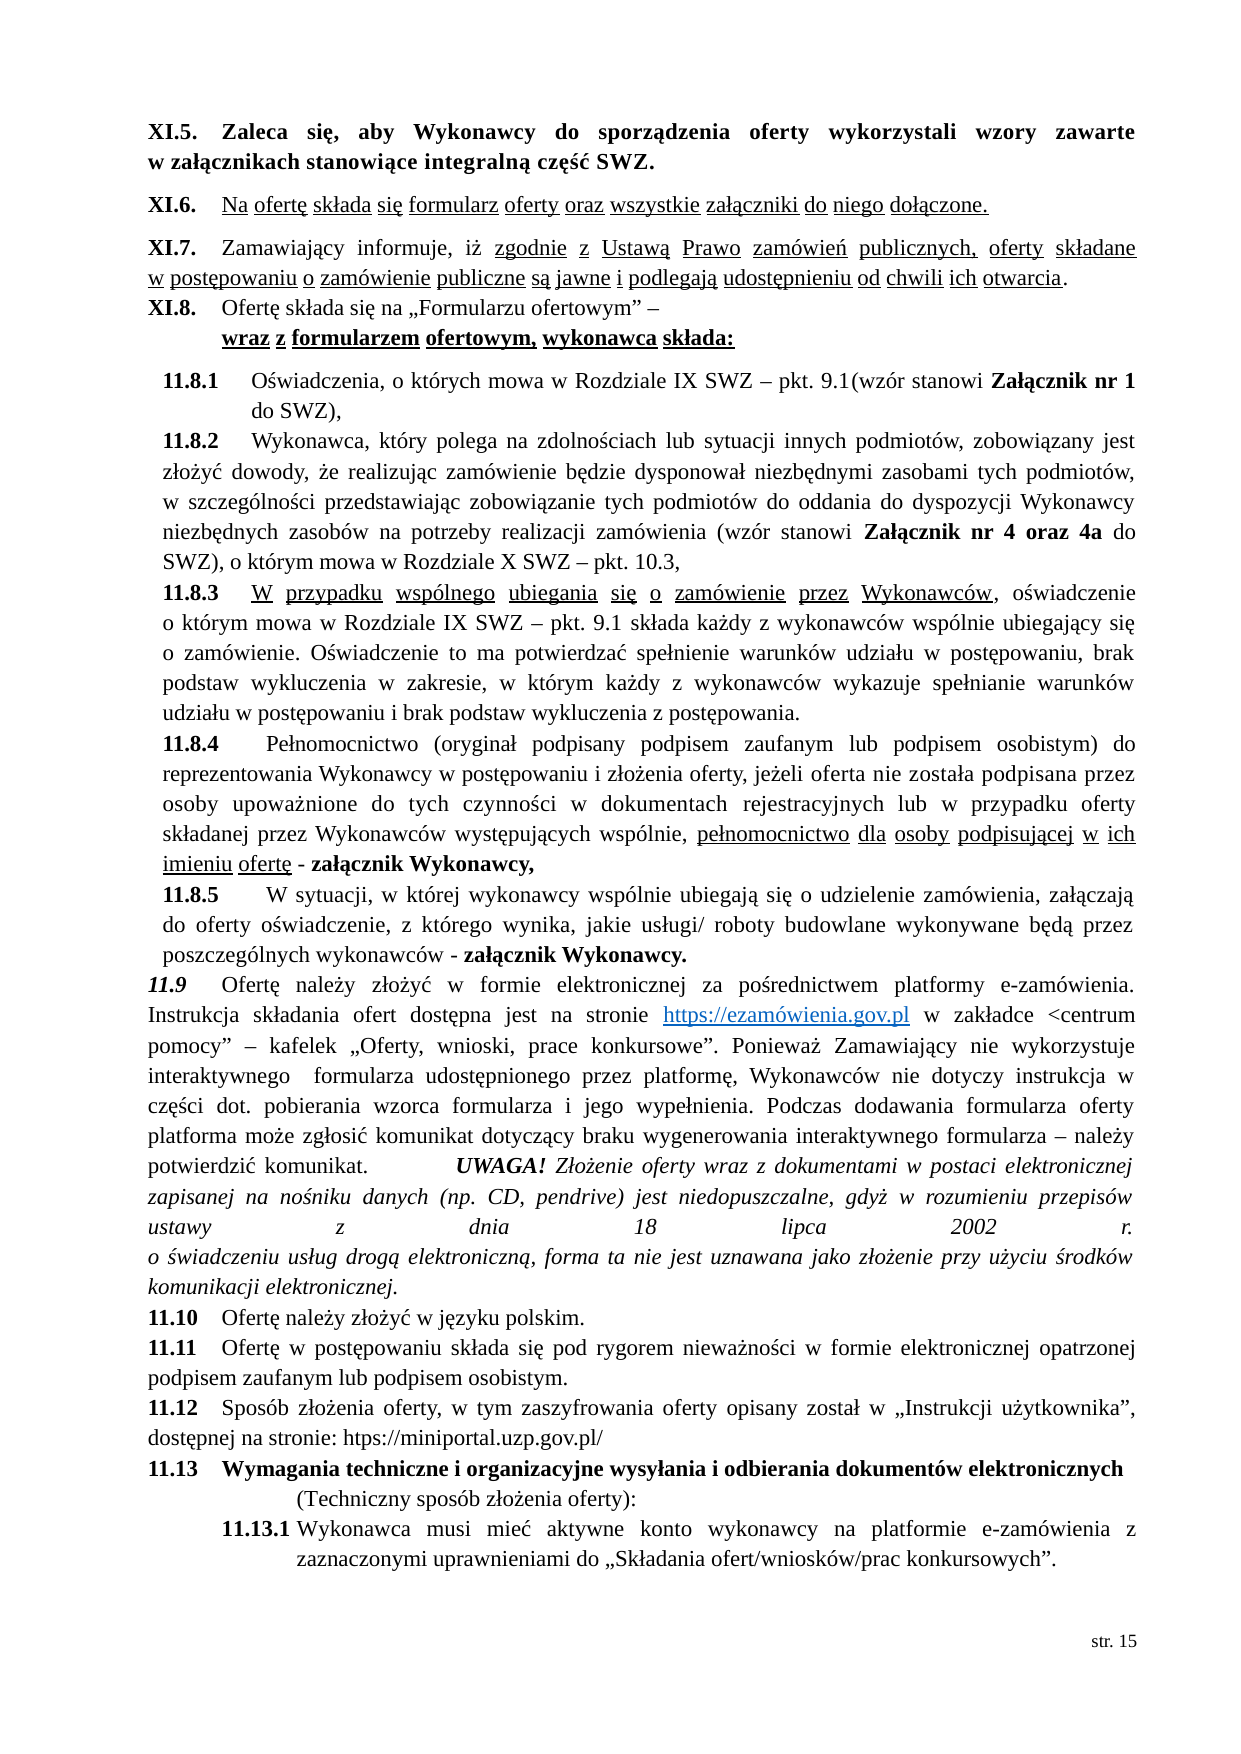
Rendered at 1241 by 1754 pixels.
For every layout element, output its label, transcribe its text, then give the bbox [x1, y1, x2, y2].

list Wykonawca musi mieć aktywne konto wykonawcy na platformie e-zamówienia z zaznaczonymi uprawnieniami do „Składania ofert/wniosków/prac konkursowych”. [221, 1515, 1137, 1572]
list Ofertę składa się na „Formularzu ofertowym” – [148, 294, 1136, 321]
list Zamawiający informuje, iż zgodnie z Ustawą Prawo zamówień publicznych, oferty składane w postępowaniu o zamówienie publiczne są jawne i podlegają udostępnieniu od chwili ich otwarcia. [148, 234, 1137, 290]
list W sytuacji, w której wykonawcy wspólnie ubiegają się o udzielenie zamówienia, załączają do oferty oświadczenie, z którego wynika, jakie usługi/ roboty budowlane wykonywane będą przez poszczególnych wykonawców - załącznik Wykonawcy. [162, 881, 1136, 967]
list Ofertę należy złożyć w formie elektronicznej za pośrednictwem platformy e-zamówienia. Instrukcja składania ofert dostępna jest na stronie https://ezamówienia.gov.pl w zakładce <centrum pomocy” – kafelek „Oferty, wnioski, prace konkursowe”. Ponieważ Zamawiający nie wykorzystuje interaktywnego formularza udostępnionego przez platformę, Wykonawców nie dotyczy instrukcja w części dot. pobierania wzorca formularza i jego wypełnienia. Podczas dodawania formularza oferty platforma może zgłosić komunikat dotyczący braku wygenerowania interaktywnego formularza – należy potwierdzić komunikat. UWAGA! Złożenie oferty wraz z dokumentami w postaci elektronicznej zapisanej na nośniku danych (np. CD, pendrive) jest niedopuszczalne, gdyż w rozumieniu przepisów ustawy z dnia 18 lipca 2002 r. o świadczeniu usług drogą elektroniczną, forma ta nie jest uznawana jako złożenie przy użyciu środków komunikacji elektronicznej. [148, 971, 1136, 1300]
list Wykonawca, który polega na zdolnościach lub sytuacji innych podmiotów, zobowiązany jest złożyć dowody, że realizując zamówienie będzie dysponował niezbędnymi zasobami tych podmiotów, w szczególności przedstawiając zobowiązanie tych podmiotów do oddania do dyspozycji Wykonawcy niezbędnych zasobów na potrzeby realizacji zamówienia (wzór stanowi Załącznik nr 4 oraz 4a do SWZ), o którym mowa w Rozdziale X SWZ – pkt. 10.3, [162, 427, 1136, 575]
list Na ofertę składa się formularz oferty oraz wszystkie załączniki do niego dołączone. [148, 191, 1137, 217]
list Ofertę w postępowaniu składa się pod rygorem nieważności w formie elektronicznej opatrzonej podpisem zaufanym lub podpisem osobistym. [148, 1334, 1137, 1390]
list Zaleca się, aby Wykonawcy do sporządzenia oferty wykorzystali wzory zawarte w załącznikach stanowiące integralną część SWZ. [148, 118, 1137, 175]
list Oświadczenia, o których mowa w Rozdziale IX SWZ – pkt. 9.1(wzór stanowi Załącznik nr 1 do SWZ), [162, 367, 1136, 424]
list Wymagania techniczne i organizacyjne wysyłania i odbierania dokumentów elektronicznych [148, 1454, 1137, 1481]
text wraz z formularzem ofertowym, wykonawca składa: [192, 324, 1136, 351]
list W przypadku wspólnego ubiegania się o zamówienie przez Wykonawców, oświadczenie o którym mowa w Rozdziale IX SWZ – pkt. 9.1 składa każdy z wykonawców wspólnie ubiegający się o zamówienie. Oświadczenie to ma potwierdzać spełnienie warunków udziału w postępowaniu, brak podstaw wykluczenia w zakresie, w którym każdy z wykonawców wykazuje spełnianie warunków udziału w postępowaniu i brak podstaw wykluczenia z postępowania. [162, 578, 1136, 726]
list Sposób złożenia oferty, w tym zaszyfrowania oferty opisany został w „Instrukcji użytkownika”, dostępnej na stronie: htps://miniportal.uzp.gov.pl/ [148, 1394, 1137, 1451]
list Pełnomocnictwo (oryginał podpisany podpisem zaufanym lub podpisem osobistym) do reprezentowania Wykonawcy w postępowaniu i złożenia oferty, jeżeli oferta nie została podpisana przez osoby upoważnione do tych czynności w dokumentach rejestracyjnych lub w przypadku oferty składanej przez Wykonawców występujących wspólnie, pełnomocnictwo dla osoby podpisującej w ich imieniu ofertę - załącznik Wykonawcy, [162, 729, 1136, 877]
list (Techniczny sposób złożenia oferty): [296, 1485, 1137, 1511]
list Ofertę należy złożyć w języku polskim. [148, 1303, 1137, 1330]
